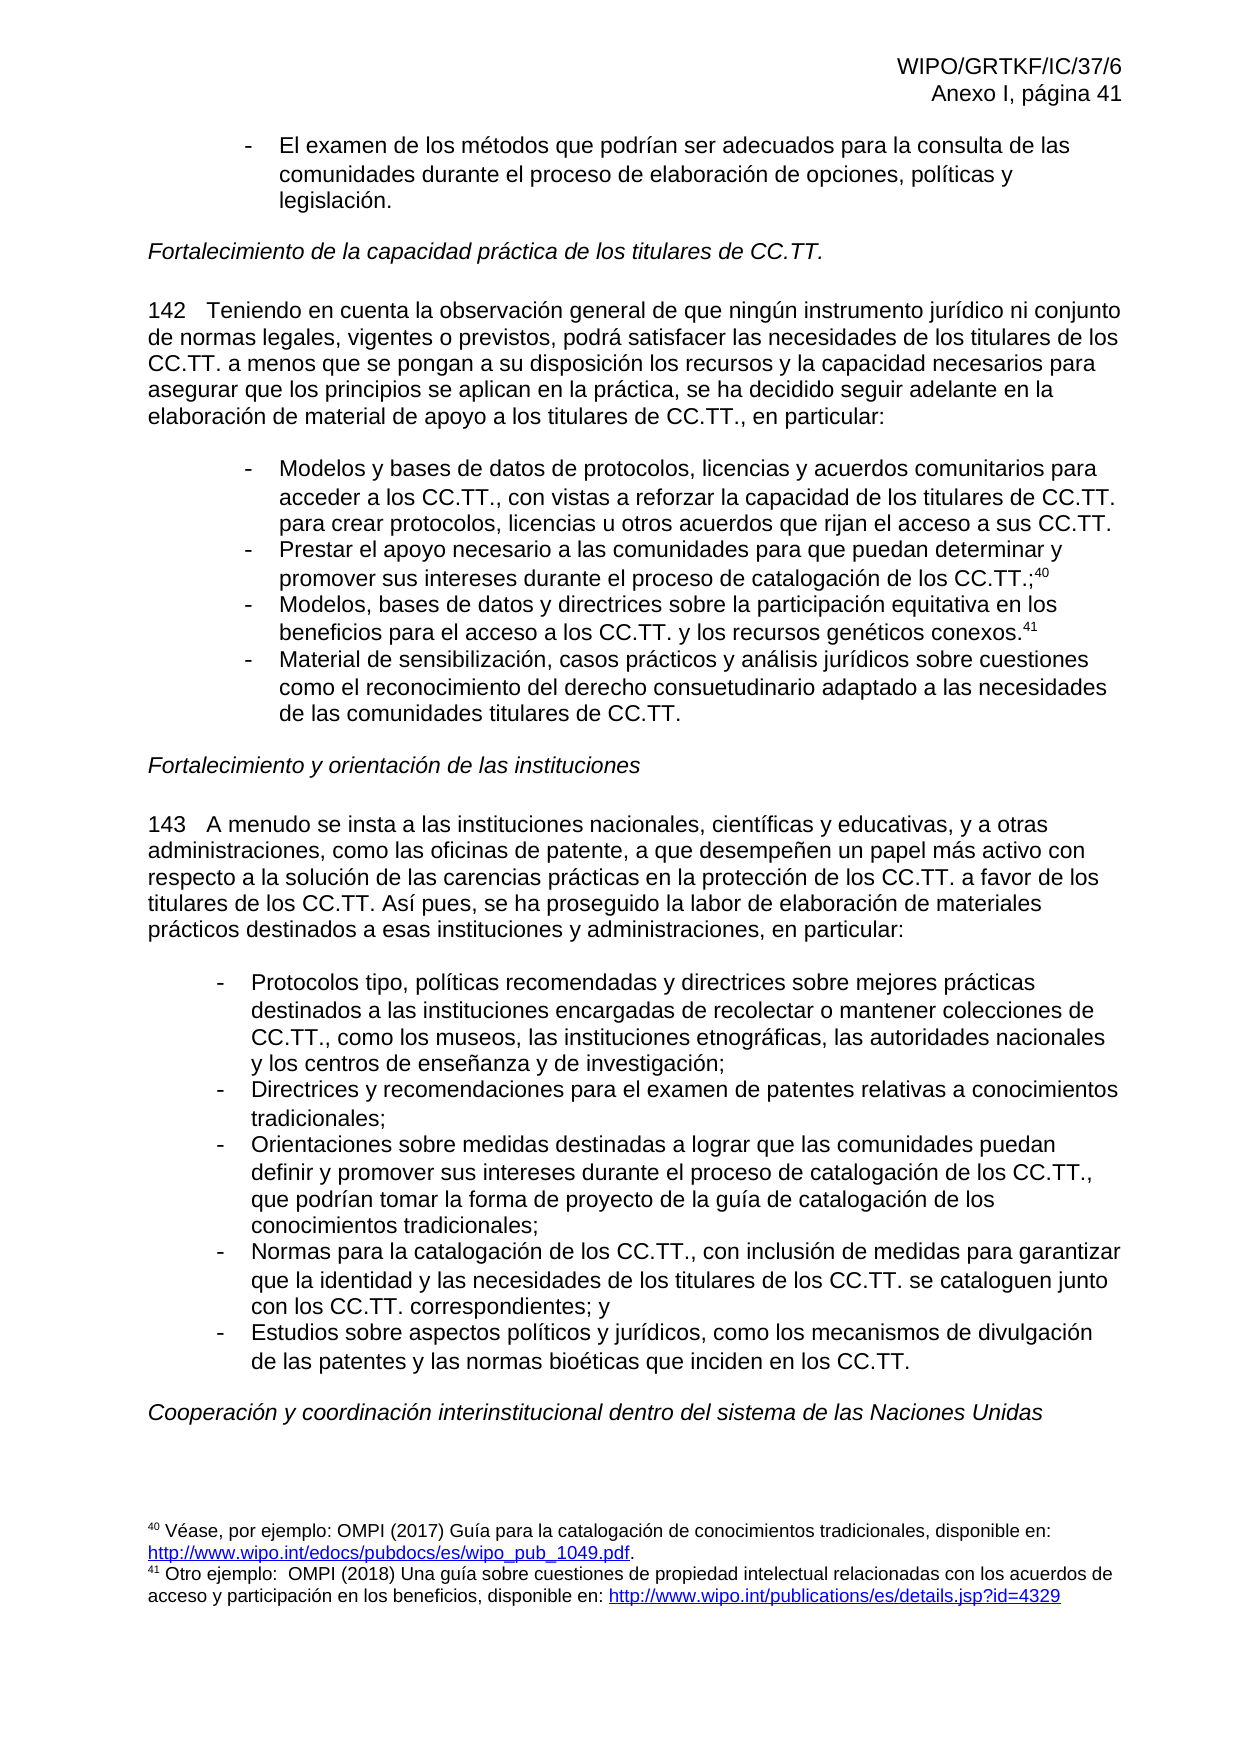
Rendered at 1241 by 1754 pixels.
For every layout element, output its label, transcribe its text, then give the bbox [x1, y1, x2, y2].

list Estudios sobre aspectos políticos y jurídicos, como los mecanismos de divulgación de las patentes y las normas bioéticas que inciden en los CC.TT. [213, 1319, 1122, 1374]
text Teniendo en cuenta la observación general de que ningún instrumento jurídico ni conjunto de normas legales, vigentes o previstos, podrá satisfacer las necesidades de los titulares de los CC.TT. a menos que se pongan a su disposición los recursos y la capacidad necesarios para asegurar que los principios se aplican en la práctica, se ha decidido seguir adelante en la elaboración de material de apoyo a los titulares de CC.TT., en particular: [148, 297, 1122, 429]
list Directrices y recomendaciones para el examen de patentes relativas a conocimientos tradicionales; [213, 1076, 1122, 1131]
list Modelos, bases de datos y directrices sobre la participación equitativa en los beneficios para el acceso a los CC.TT. y los recursos genéticos conexos. [241, 591, 1122, 646]
subtitle Fortalecimiento y orientación de las instituciones [148, 752, 1122, 778]
list El examen de los métodos que podrían ser adecuados para la consulta de las comunidades durante el proceso de elaboración de opciones, políticas y legislación. [241, 132, 1122, 213]
list Protocolos tipo, políticas recomendadas y directrices sobre mejores prácticas destinados a las instituciones encargadas de recolectar o mantener colecciones de CC.TT., como los museos, las instituciones etnográficas, las autoridades nacionales y los centros de enseñanza y de investigación; [213, 969, 1122, 1076]
list Normas para la catalogación de los CC.TT., con inclusión de medidas para garantizar que la identidad y las necesidades de los titulares de los CC.TT. se cataloguen junto con los CC.TT. correspondientes; y [213, 1238, 1122, 1319]
list Modelos y bases de datos de protocolos, licencias y acuerdos comunitarios para acceder a los CC.TT., con vistas a reforzar la capacidad de los titulares de CC.TT. para crear protocolos, licencias u otros acuerdos que rijan el acceso a sus CC.TT. [241, 455, 1122, 536]
list Prestar el apoyo necesario a las comunidades para que puedan determinar y promover sus intereses durante el proceso de catalogación de los CC.TT.; [241, 536, 1122, 591]
list Orientaciones sobre medidas destinadas a lograr que las comunidades puedan definir y promover sus intereses durante el proceso de catalogación de los CC.TT., que podrían tomar la forma de proyecto de la guía de catalogación de los conocimientos tradicionales; [213, 1131, 1122, 1238]
list Material de sensibilización, casos prácticos y análisis jurídicos sobre cuestiones como el reconocimiento del derecho consuetudinario adaptado a las necesidades de las comunidades titulares de CC.TT. [241, 646, 1122, 727]
subtitle Cooperación y coordinación interinstitucional dentro del sistema de las Naciones Unidas [148, 1399, 1122, 1425]
text A menudo se insta a las instituciones nacionales, científicas y educativas, y a otras administraciones, como las oficinas de patente, a que desempeñen un papel más activo con respecto a la solución de las carencias prácticas en la protección de los CC.TT. a favor de los titulares de los CC.TT. Así pues, se ha proseguido la labor de elaboración de materiales prácticos destinados a esas instituciones y administraciones, en particular: [148, 811, 1122, 942]
subtitle Fortalecimiento de la capacidad práctica de los titulares de CC.TT. [148, 238, 1122, 264]
